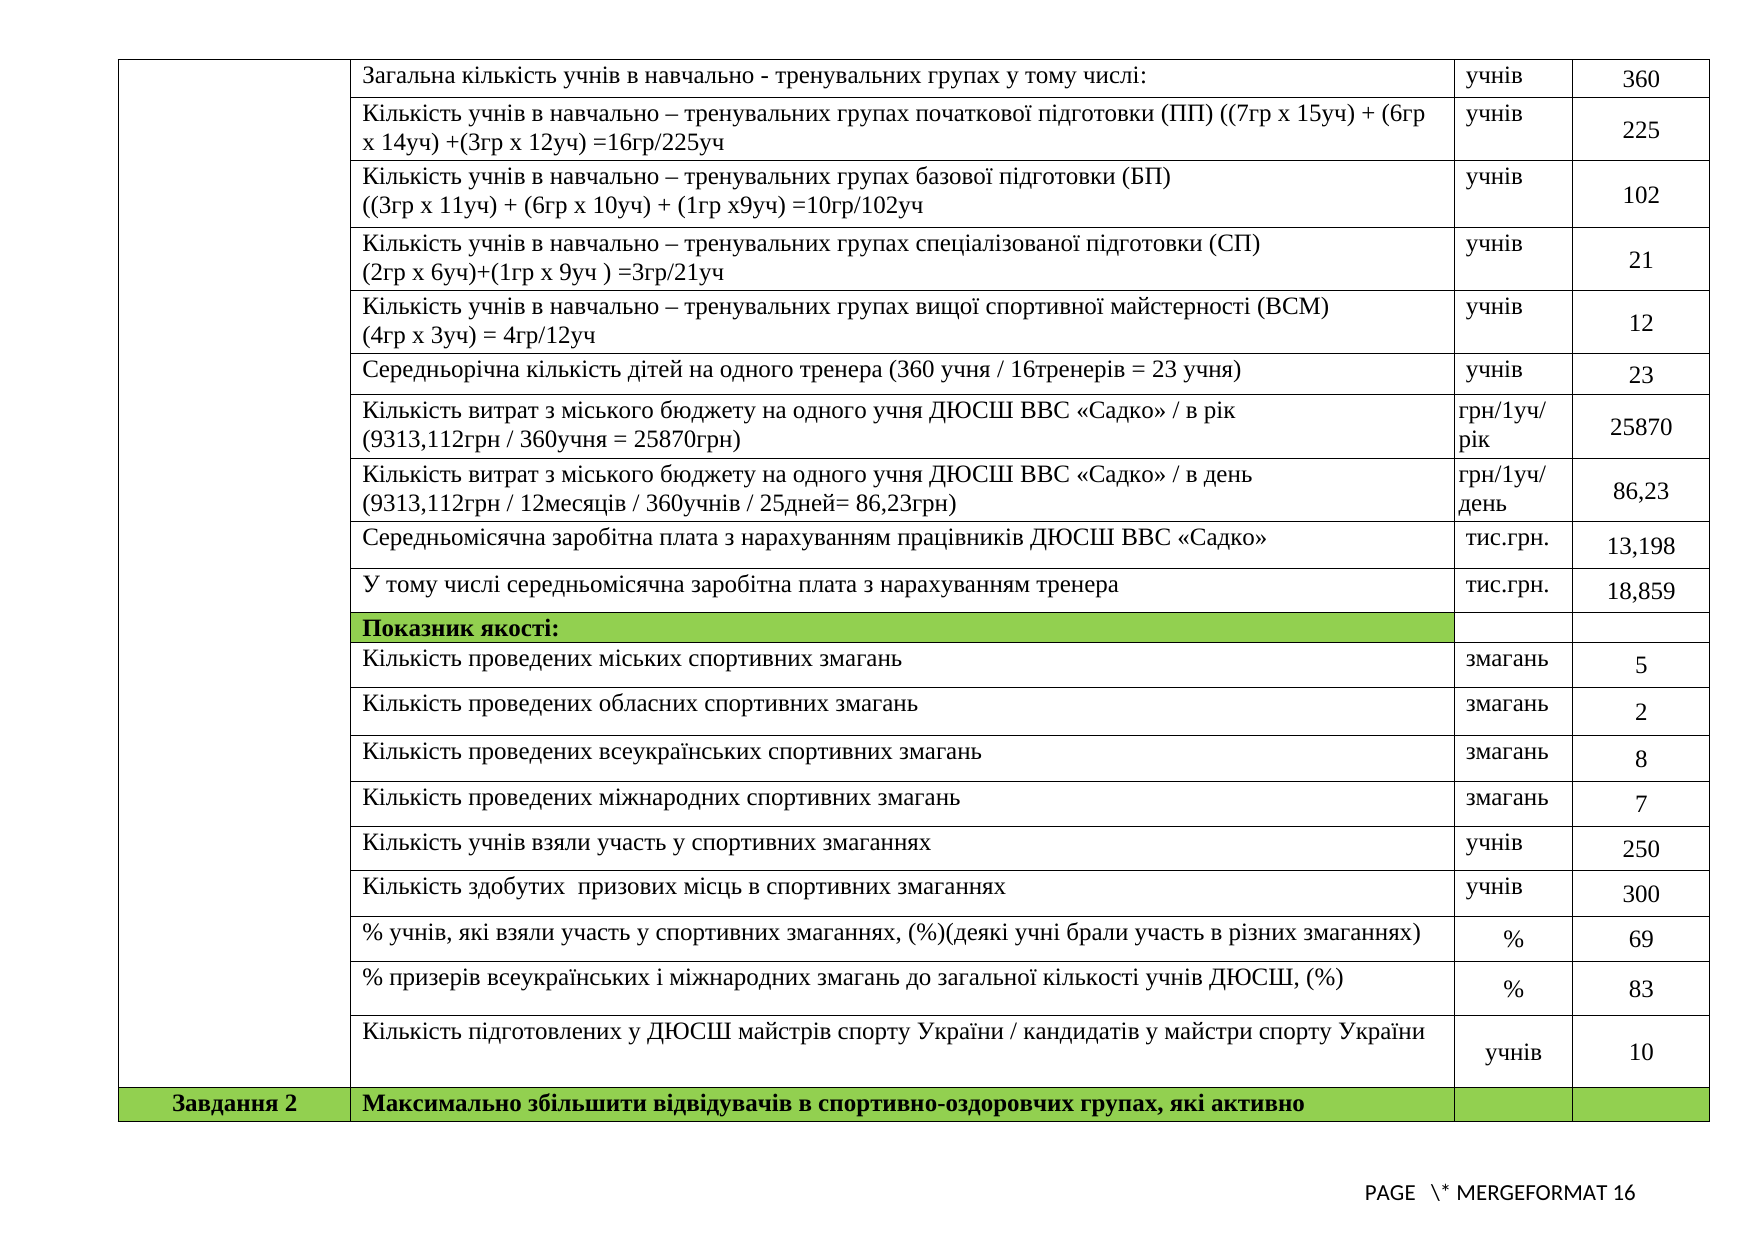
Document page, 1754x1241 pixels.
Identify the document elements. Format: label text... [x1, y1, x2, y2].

table_cell 250 [1573, 827, 1709, 870]
table_cell Кількість учнів взяли участь у спортивних змаганнях [351, 827, 1454, 870]
table_cell Показник якості: [351, 613, 1454, 642]
table_cell Кількість проведених всеукраїнських спортивних змагань [351, 736, 1454, 781]
table_cell % [1455, 962, 1572, 1015]
table_cell 300 [1573, 871, 1709, 916]
table_cell У тому числі середньомісячна заробітна плата з нарахуванням тренера [351, 569, 1454, 612]
table_cell 225 [1573, 98, 1709, 160]
table_cell 12 [1573, 291, 1709, 353]
table_cell 13,198 [1573, 522, 1709, 568]
table_cell 2 [1573, 688, 1709, 735]
table_cell Кількість витрат з міського бюджету на одного учня ДЮСШ ВВС «Садко» / в рік (9313,112грн / 360учня = 25870грн) [351, 395, 1454, 458]
table_cell Кількість учнів в навчально – тренувальних групах початкової підготовки (ПП) ((7гр х 15уч) + (6гр х 14уч) +(3гр х 12уч) =16гр/225уч [351, 98, 1454, 160]
table_cell 69 [1573, 917, 1709, 961]
table_cell тис.грн. [1455, 522, 1572, 568]
table_cell учнів [1455, 228, 1572, 290]
table_cell 23 [1573, 354, 1709, 394]
table_cell 25870 [1573, 395, 1709, 458]
table_cell Кількість проведених обласних спортивних змагань [351, 688, 1454, 735]
table_cell Завдання 2 [119, 1088, 350, 1121]
table_cell грн/1уч/рік [1455, 395, 1572, 458]
table_cell 10 [1573, 1016, 1709, 1087]
table_cell Середньорічна кількість дітей на одного тренера (360 учня / 16тренерів = 23 учня) [351, 354, 1454, 394]
table_cell 8 [1573, 736, 1709, 781]
table_cell тис.грн. [1455, 569, 1572, 612]
table_cell [1455, 1088, 1572, 1121]
table_cell учнів [1455, 354, 1572, 394]
table_cell Середньомісячна заробітна плата з нарахуванням працівників ДЮСШ ВВС «Садко» [351, 522, 1454, 568]
table_cell 18,859 [1573, 569, 1709, 612]
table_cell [351, 1088, 1454, 1121]
table_cell Кількість учнів в навчально – тренувальних групах базової підготовки (БП) ((3гр х 11уч) + (6гр х 10уч) + (1гр х9уч) =10гр/102уч [351, 161, 1454, 227]
table_cell 83 [1573, 962, 1709, 1015]
table_cell Кількість проведених міських спортивних змагань [351, 643, 1454, 687]
table_cell Кількість підготовлених у ДЮСШ майстрів спорту України / кандидатів у майстри спорту України [351, 1016, 1454, 1087]
table_cell змагань [1455, 782, 1572, 826]
table_cell Кількість витрат з міського бюджету на одного учня ДЮСШ ВВС «Садко» / в день (9313,112грн / 12месяців / 360учнів / 25дней= 86,23грн) [351, 459, 1454, 521]
table_cell учнів [1455, 871, 1572, 916]
table_cell учнів [1455, 291, 1572, 353]
table_cell Кількість проведених міжнародних спортивних змагань [351, 782, 1454, 826]
table_cell змагань [1455, 688, 1572, 735]
table_cell 21 [1573, 228, 1709, 290]
table_cell 102 [1573, 161, 1709, 227]
table_cell % [1455, 917, 1572, 961]
table_cell учнів [1455, 98, 1572, 160]
table_cell учнів [1455, 1016, 1572, 1087]
table_cell Кількість учнів в навчально – тренувальних групах вищої спортивної майстерності (ВСМ) (4гр х 3уч) = 4гр/12уч [351, 291, 1454, 353]
table_cell % учнів, які взяли участь у спортивних змаганнях, (%)(деякі учні брали участь в різних змаганнях) [351, 917, 1454, 961]
table_cell Кількість учнів в навчально – тренувальних групах спеціалізованої підготовки (СП) (2гр х 6уч)+(1гр х 9уч ) =3гр/21уч [351, 228, 1454, 290]
table_cell грн/1уч/день [1455, 459, 1572, 521]
table_cell 7 [1573, 782, 1709, 826]
table_cell [1455, 613, 1572, 642]
table_cell учнів [1455, 60, 1572, 97]
table_cell Загальна кількість учнів в навчально - тренувальних групах у тому числі: [351, 60, 1454, 97]
table_cell учнів [1455, 827, 1572, 870]
table_cell 360 [1573, 60, 1709, 97]
table_cell [1573, 613, 1709, 642]
table_cell 5 [1573, 643, 1709, 687]
table_cell учнів [1455, 161, 1572, 227]
table_cell Кількість здобутих призових місць в спортивних змаганнях [351, 871, 1454, 916]
table_cell змагань [1455, 643, 1572, 687]
table_cell [1573, 1088, 1709, 1121]
table_cell % призерів всеукраїнських і міжнародних змагань до загальної кількості учнів ДЮСШ, (%) [351, 962, 1454, 1015]
table_cell 86,23 [1573, 459, 1709, 521]
table_cell змагань [1455, 736, 1572, 781]
